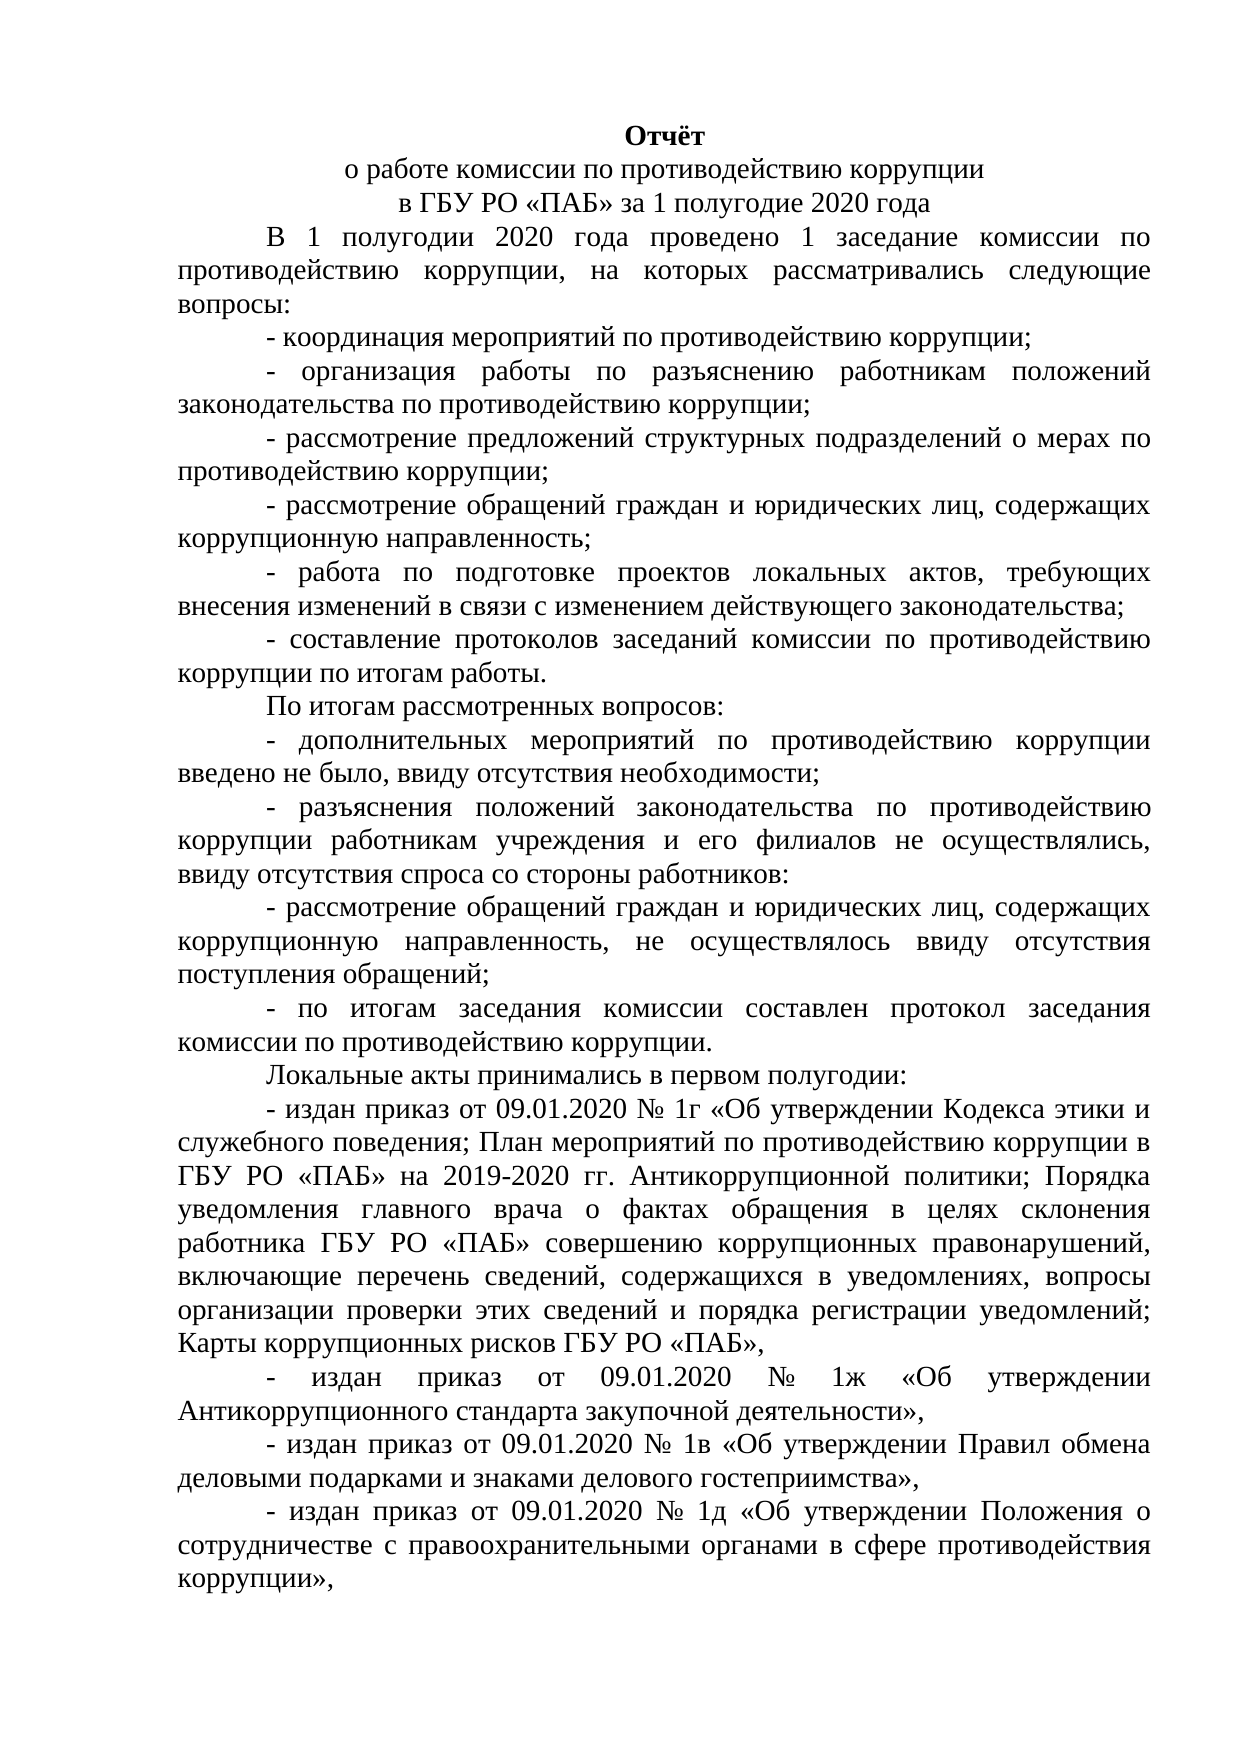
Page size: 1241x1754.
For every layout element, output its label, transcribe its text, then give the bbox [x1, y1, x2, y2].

text - рассмотрение предложений структурных подразделений о мерах по противодействию коррупции; [177, 420, 1152, 487]
text о работе комиссии по противодействию коррупции [177, 152, 1152, 185]
text - координация мероприятий по противодействию коррупции; [177, 319, 1152, 353]
text Отчёт [177, 118, 1152, 152]
text - по итогам заседания комиссии составлен протокол заседания комиссии по противодействию коррупции. [177, 990, 1152, 1057]
text - издан приказ от 09.01.2020 № 1ж «Об утверждении Антикоррупционного стандарта закупочной деятельности», [177, 1359, 1152, 1426]
text - издан приказ от 09.01.2020 № 1д «Об утверждении Положения о сотрудничестве с правоохранительными органами в сфере противодействия коррупции», [177, 1493, 1152, 1594]
text В 1 полугодии 2020 года проведено 1 заседание комиссии по противодействию коррупции, на которых рассматривались следующие вопросы: [177, 219, 1152, 319]
text - разъяснения положений законодательства по противодействию коррупции работникам учреждения и его филиалов не осуществлялись, ввиду отсутствия спроса со стороны работников: [177, 789, 1152, 889]
text - организация работы по разъяснению работникам положений законодательства по противодействию коррупции; [177, 353, 1152, 420]
text - рассмотрение обращений граждан и юридических лиц, содержащих коррупционную направленность, не осуществлялось ввиду отсутствия поступления обращений; [177, 889, 1152, 990]
text По итогам рассмотренных вопросов: [177, 688, 1152, 722]
text - издан приказ от 09.01.2020 № 1г «Об утверждении Кодекса этики и служебного поведения; План мероприятий по противодействию коррупции в ГБУ РО «ПАБ» на 2019-2020 гг. Антикоррупционной политики; Порядка уведомления главного врача о фактах обращения в целях склонения работника ГБУ РО «ПАБ» совершению коррупционных правонарушений, включающие перечень сведений, содержащихся в уведомлениях, вопросы организации проверки этих сведений и порядка регистрации уведомлений; Карты коррупционных рисков ГБУ РО «ПАБ», [177, 1091, 1152, 1359]
text - дополнительных мероприятий по противодействию коррупции введено не было, ввиду отсутствия необходимости; [177, 722, 1152, 789]
text - рассмотрение обращений граждан и юридических лиц, содержащих коррупционную направленность; [177, 487, 1152, 554]
text Локальные акты принимались в первом полугодии: [177, 1057, 1152, 1091]
text - работа по подготовке проектов локальных актов, требующих внесения изменений в связи с изменением действующего законодательства; [177, 554, 1152, 621]
text - издан приказ от 09.01.2020 № 1в «Об утверждении Правил обмена деловыми подарками и знаками делового гостеприимства», [177, 1426, 1152, 1493]
text в ГБУ РО «ПАБ» за 1 полугодие 2020 года [177, 185, 1152, 219]
text - составление протоколов заседаний комиссии по противодействию коррупции по итогам работы. [177, 621, 1152, 688]
